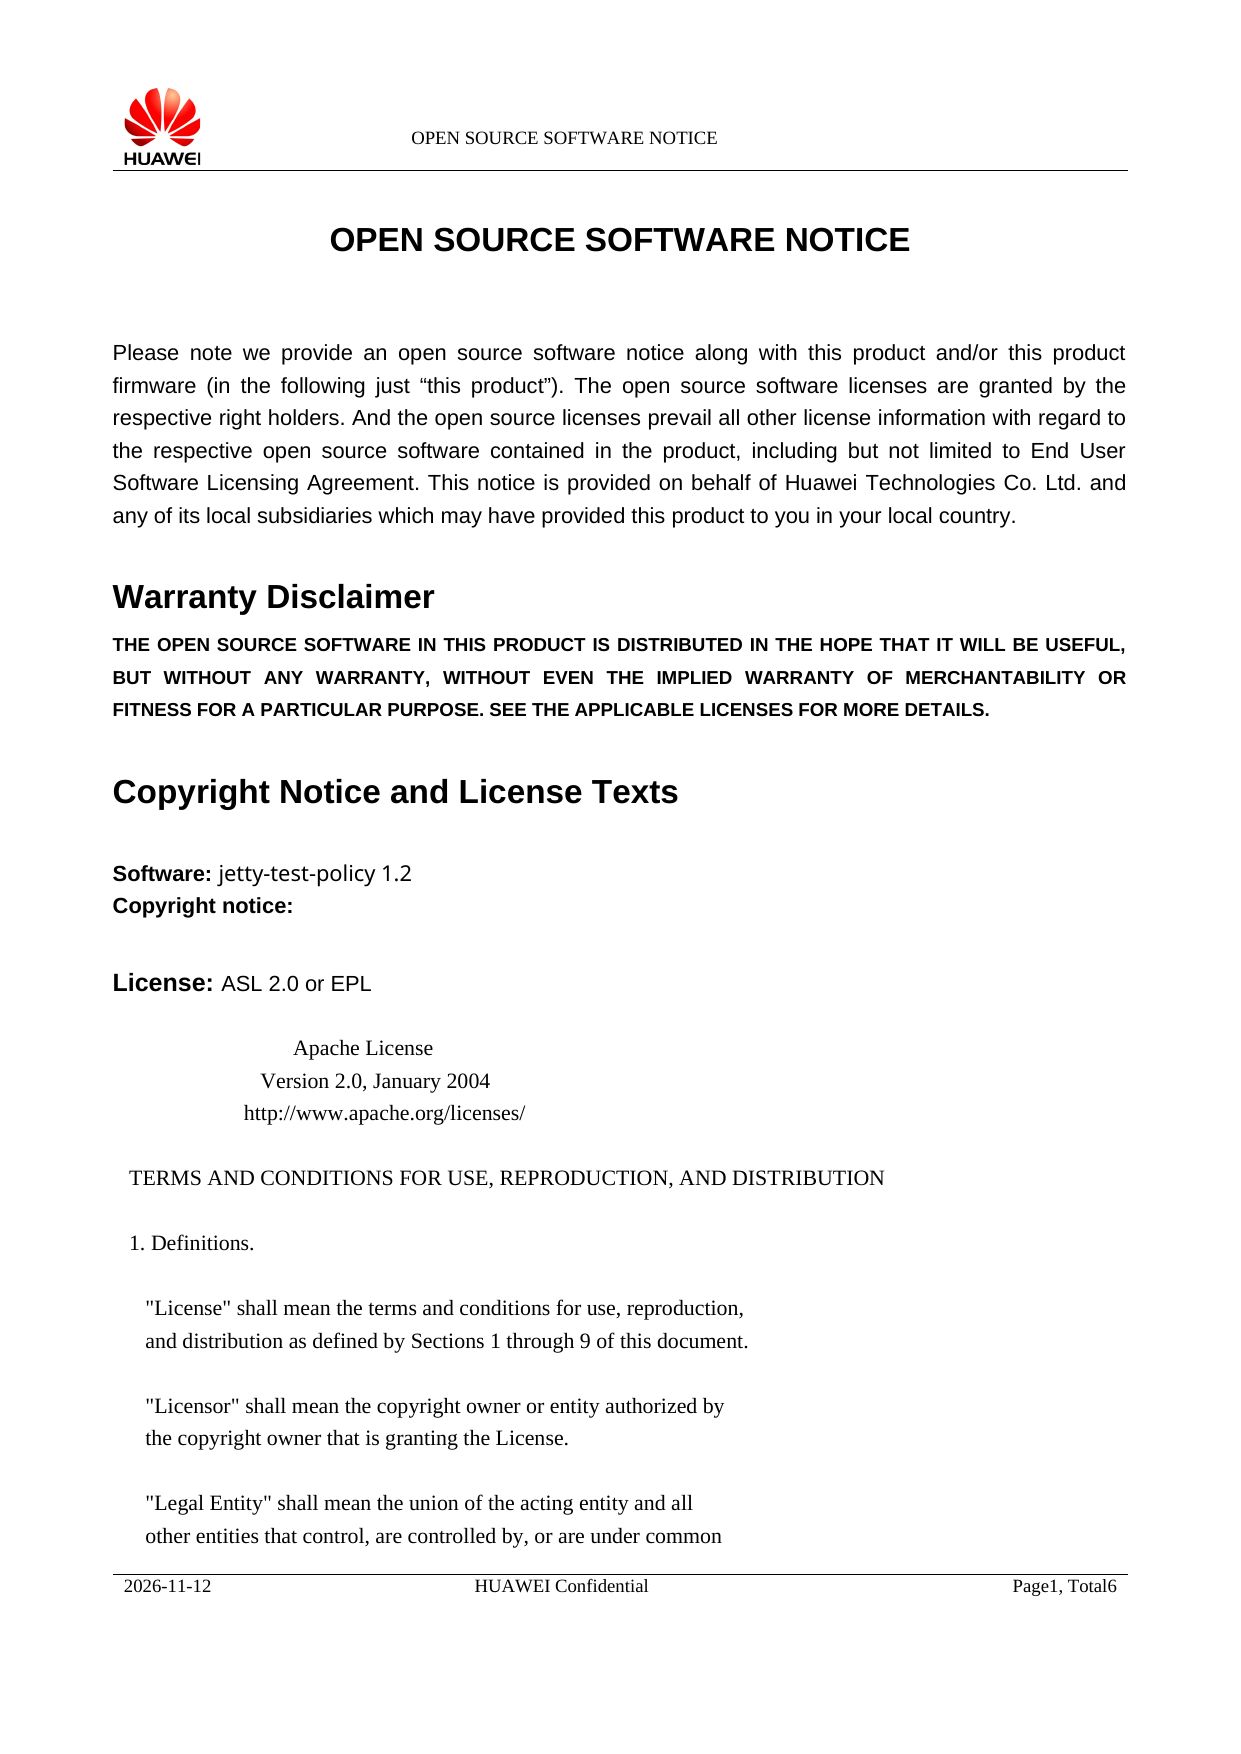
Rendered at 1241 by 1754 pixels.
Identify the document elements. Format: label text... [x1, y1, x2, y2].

title Software: jetty-test-policy 1.2 [112, 856, 1128, 889]
text The open source software in this product is distributed in the hope that it will be useful, but WITHOUT ANY WARRANTY, without even the implied warranty of MERCHANTABILITY or FITNESS FOR A PARTICULAR PURPOSE. See the applicable licenses for more details. [112, 629, 1128, 726]
picture [124, 88, 201, 165]
text Copyright Notice and License Texts [112, 759, 1128, 824]
text OPEN SOURCE SOFTWARE NOTICE [112, 206, 1128, 271]
text Please note we provide an open source software notice along with this product and/or this product firmware (in the following just “this product”). The open source software licenses are granted by the respective right holders. And the open source licenses prevail all other license information with regard to the respective open source software contained in the product, including but not limited to End User Software Licensing Agreement. This notice is provided on behalf of Huawei Technologies Co. Ltd. and any of its local subsidiaries which may have provided this product to you in your local country. [112, 336, 1128, 531]
text License: ASL 2.0 or EPL [112, 966, 1128, 999]
text Copyright notice: [112, 889, 1128, 921]
text Warranty Disclaimer [112, 564, 1128, 629]
